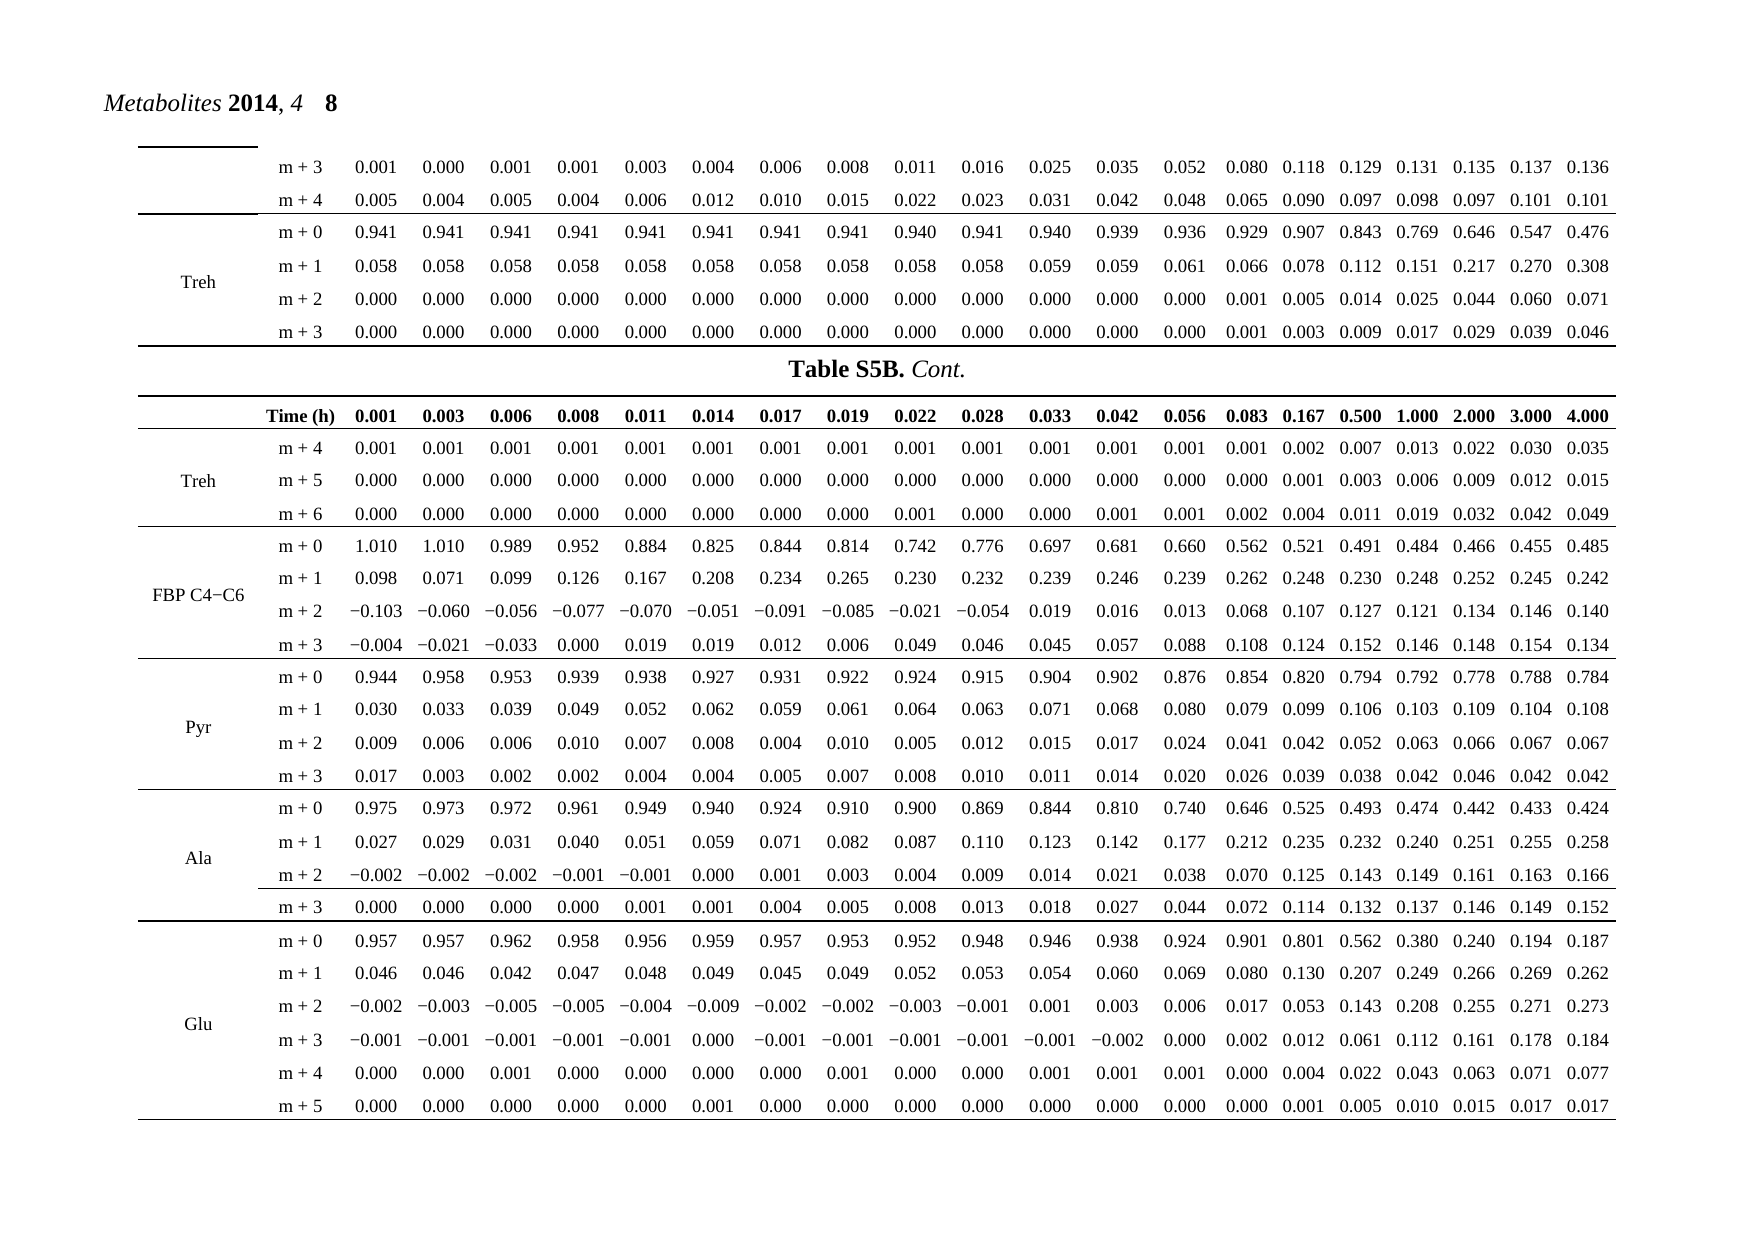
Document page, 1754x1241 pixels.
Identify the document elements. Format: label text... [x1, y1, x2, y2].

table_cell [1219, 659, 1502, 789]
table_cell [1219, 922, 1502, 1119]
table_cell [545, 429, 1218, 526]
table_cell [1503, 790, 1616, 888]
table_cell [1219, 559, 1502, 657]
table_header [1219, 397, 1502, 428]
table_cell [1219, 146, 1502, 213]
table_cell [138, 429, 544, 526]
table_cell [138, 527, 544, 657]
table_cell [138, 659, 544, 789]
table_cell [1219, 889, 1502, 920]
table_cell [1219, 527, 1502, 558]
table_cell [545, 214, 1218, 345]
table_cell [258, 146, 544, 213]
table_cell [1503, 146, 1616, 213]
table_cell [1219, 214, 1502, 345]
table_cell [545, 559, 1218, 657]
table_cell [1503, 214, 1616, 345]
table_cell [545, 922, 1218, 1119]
text Table S5B. Cont. [162, 347, 1592, 382]
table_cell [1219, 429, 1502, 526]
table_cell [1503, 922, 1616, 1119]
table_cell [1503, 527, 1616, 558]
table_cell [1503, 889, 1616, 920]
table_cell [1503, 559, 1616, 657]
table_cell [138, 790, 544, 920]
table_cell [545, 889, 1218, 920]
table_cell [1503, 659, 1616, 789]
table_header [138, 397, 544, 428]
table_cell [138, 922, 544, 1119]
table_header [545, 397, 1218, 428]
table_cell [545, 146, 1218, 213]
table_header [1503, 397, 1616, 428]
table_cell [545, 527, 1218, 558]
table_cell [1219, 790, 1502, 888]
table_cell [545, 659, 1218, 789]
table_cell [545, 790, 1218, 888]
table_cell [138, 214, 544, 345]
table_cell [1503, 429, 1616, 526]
